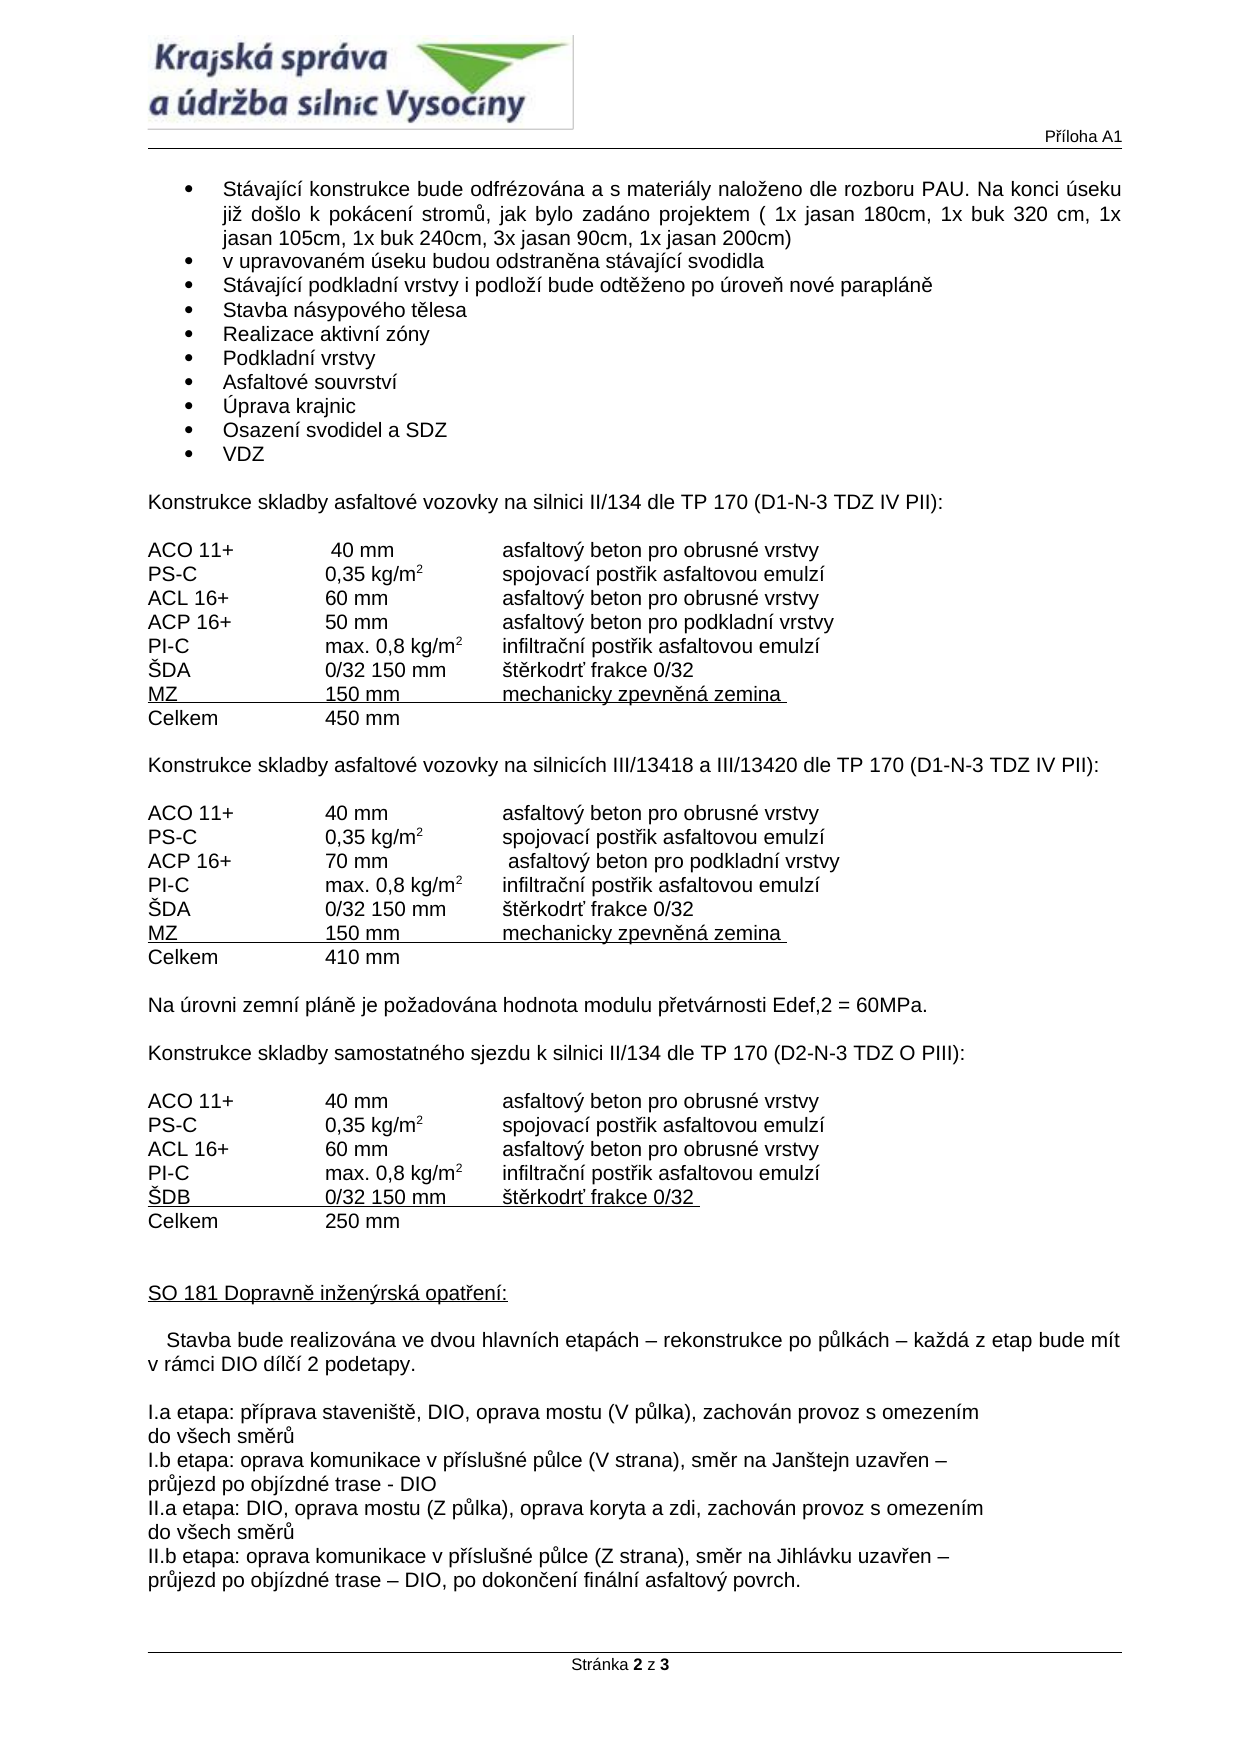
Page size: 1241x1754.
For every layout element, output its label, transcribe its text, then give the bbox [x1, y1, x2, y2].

text ACL 16+ 60 mm asfaltový beton pro obrusné vrstvy [148, 1137, 1122, 1161]
text ŠDB 0/32 150 mm štěrkodrť frakce 0/32 [148, 1184, 1122, 1208]
text MZ 150 mm mechanicky zpevněná zemina [148, 921, 1122, 945]
list Stávající konstrukce bude odfrézována a s materiály naloženo dle rozboru PAU. Na konci úseku již došlo k pokácení stromů, jak bylo zadáno projektem ( 1x jasan 180cm, 1x buk 320 cm, 1x jasan 105cm, 1x buk 240cm, 3x jasan 90cm, 1x jasan 200cm) [185, 177, 1122, 249]
text MZ 150 mm mechanicky zpevněná zemina [148, 681, 1122, 705]
text průjezd po objízdné trase - DIO [148, 1472, 1122, 1496]
text PS-C 0,35 kg/m2 spojovací postřik asfaltovou emulzí [148, 1113, 1122, 1137]
list Stavba násypového tělesa [185, 297, 1122, 321]
text Celkem 450 mm [148, 705, 1122, 729]
text ŠDA 0/32 150 mm štěrkodrť frakce 0/32 [148, 897, 1122, 921]
text Celkem 410 mm [148, 945, 1122, 969]
text ACP 16+ 50 mm asfaltový beton pro podkladní vrstvy [148, 609, 1122, 633]
list Stávající podkladní vrstvy i podloží bude odtěženo po úroveň nové parapláně [185, 273, 1122, 297]
list v upravovaném úseku budou odstraněna stávající svodidla [185, 249, 1122, 273]
text ŠDA 0/32 150 mm štěrkodrť frakce 0/32 [148, 657, 1122, 681]
list Asfaltové souvrství [185, 369, 1122, 394]
list Podkladní vrstvy [185, 346, 1122, 369]
text Konstrukce skladby asfaltové vozovky na silnicích III/13418 a III/13420 dle TP 170 (D1-N-3 TDZ IV PII): [148, 753, 1122, 777]
list Úprava krajnic [185, 394, 1122, 418]
text Stavba bude realizována ve dvou hlavních etapách – rekonstrukce po půlkách – každá z etap bude mít v rámci DIO dílčí 2 podetapy. [148, 1328, 1122, 1376]
text průjezd po objízdné trase – DIO, po dokončení finální asfaltový povrch. [148, 1568, 1122, 1592]
text I.b etapa: oprava komunikace v příslušné půlce (V strana), směr na Janštejn uzavřen – [148, 1448, 1122, 1472]
text PS-C 0,35 kg/m2 spojovací postřik asfaltovou emulzí [148, 825, 1122, 849]
list Realizace aktivní zóny [185, 321, 1122, 346]
text Konstrukce skladby asfaltové vozovky na silnici II/134 dle TP 170 (D1-N-3 TDZ IV PII): [148, 490, 1122, 514]
list VDZ [185, 442, 1122, 466]
text do všech směrů [148, 1424, 1122, 1448]
text I.a etapa: příprava staveniště, DIO, oprava mostu (V půlka), zachován provoz s omezením [148, 1400, 1122, 1424]
text PS-C 0,35 kg/m2 spojovací postřik asfaltovou emulzí [148, 562, 1122, 586]
text PI-C max. 0,8 kg/m2 infiltrační postřik asfaltovou emulzí [148, 873, 1122, 897]
text ACO 11+ 40 mm asfaltový beton pro obrusné vrstvy [148, 801, 1122, 825]
text II.a etapa: DIO, oprava mostu (Z půlka), oprava koryta a zdi, zachován provoz s omezením [148, 1496, 1122, 1520]
text do všech směrů [148, 1520, 1122, 1544]
text PI-C max. 0,8 kg/m2 infiltrační postřik asfaltovou emulzí [148, 633, 1122, 657]
text Celkem 250 mm [148, 1208, 1122, 1232]
text ACL 16+ 60 mm asfaltový beton pro obrusné vrstvy [148, 586, 1122, 609]
text ACP 16+ 70 mm asfaltový beton pro podkladní vrstvy [148, 849, 1122, 873]
list Osazení svodidel a SDZ [185, 418, 1122, 442]
text SO 181 Dopravně inženýrská opatření: [148, 1280, 1122, 1304]
text Konstrukce skladby samostatného sjezdu k silnici II/134 dle TP 170 (D2-N-3 TDZ O PIII): [148, 1041, 1122, 1065]
text ACO 11+ 40 mm asfaltový beton pro obrusné vrstvy [148, 1089, 1122, 1113]
text ACO 11+ 40 mm asfaltový beton pro obrusné vrstvy [148, 538, 1122, 562]
picture [147, 35, 574, 131]
text PI-C max. 0,8 kg/m2 infiltrační postřik asfaltovou emulzí [148, 1161, 1122, 1184]
text II.b etapa: oprava komunikace v příslušné půlce (Z strana), směr na Jihlávku uzavřen – [148, 1544, 1122, 1568]
text Na úrovni zemní pláně je požadována hodnota modulu přetvárnosti Edef,2 = 60MPa. [148, 993, 1122, 1017]
